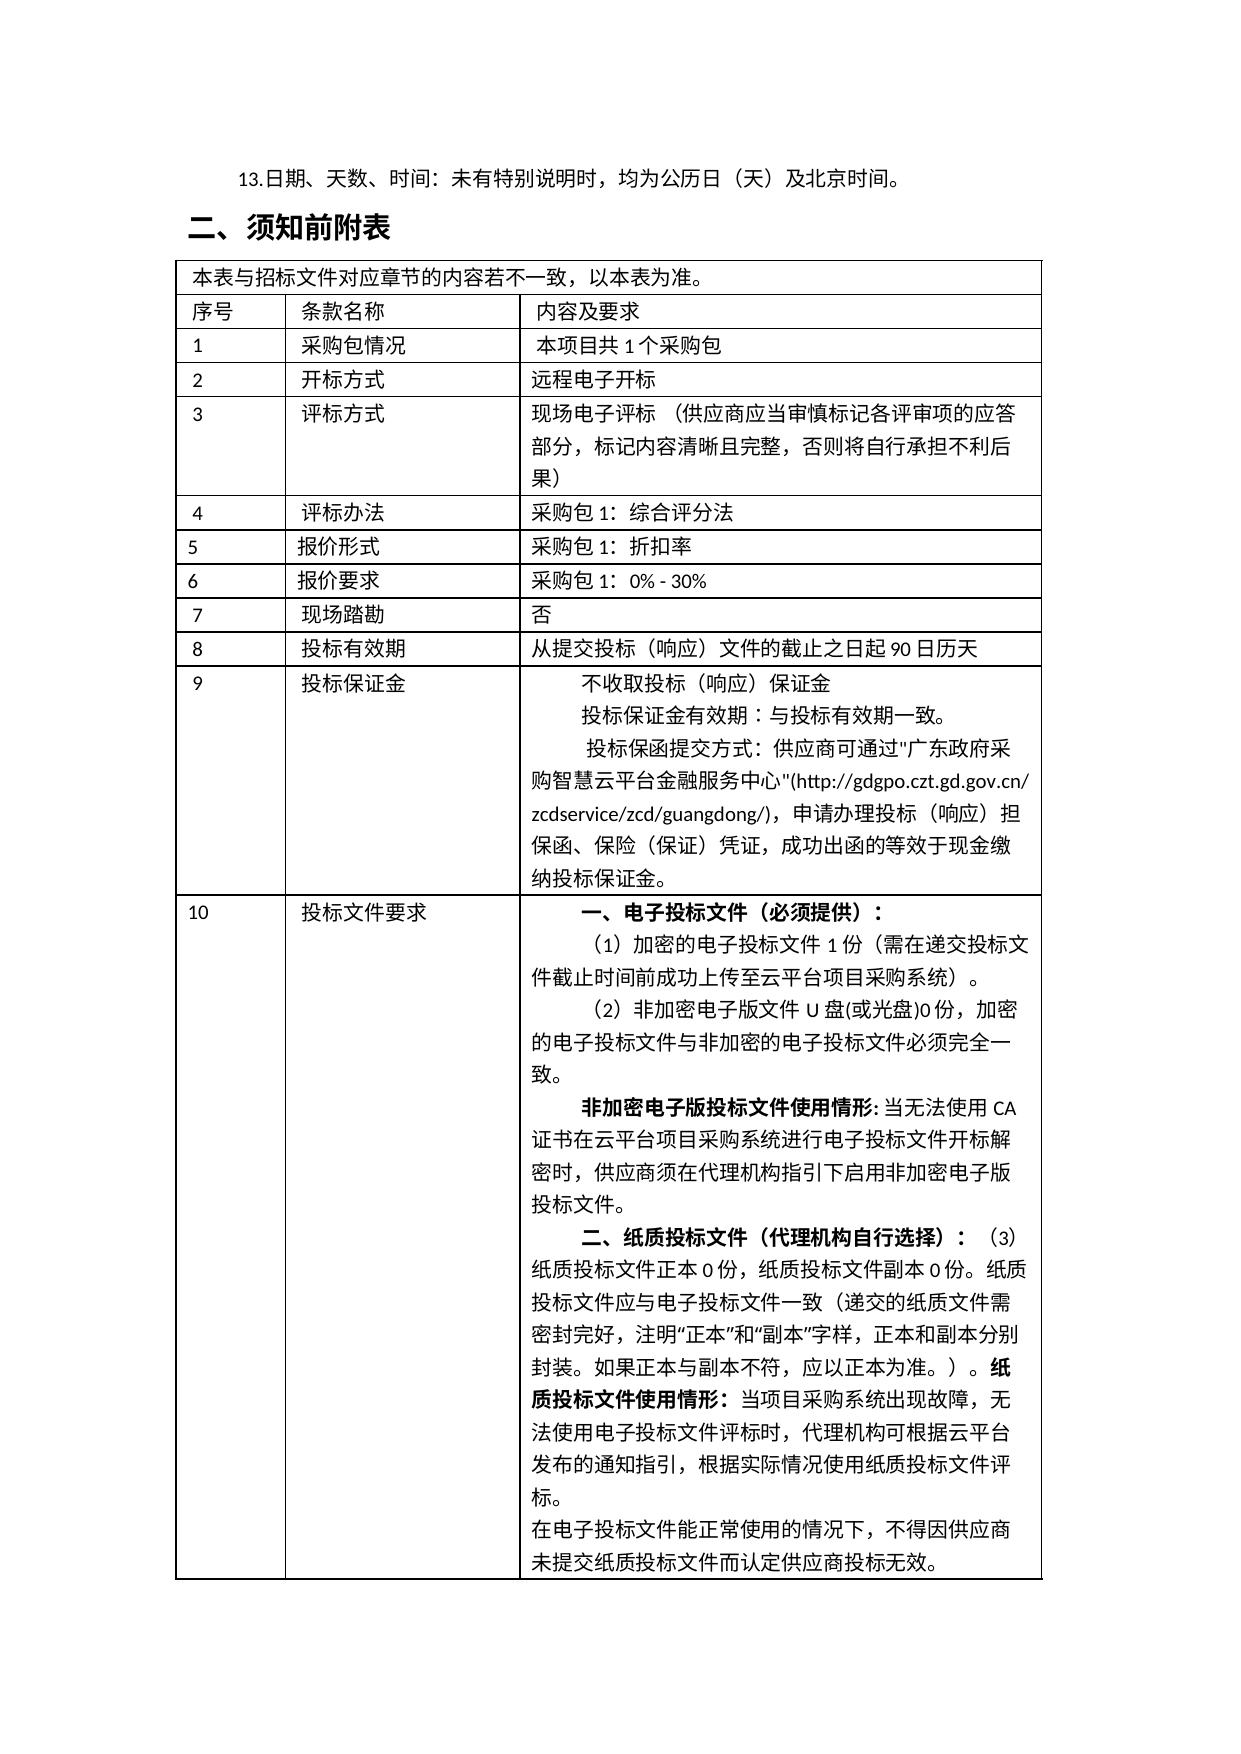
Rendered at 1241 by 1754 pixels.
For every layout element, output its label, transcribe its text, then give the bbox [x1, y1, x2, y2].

table_cell 采购包1：综合评分法 [521, 496, 1041, 529]
text 二、须知前附表 [187, 194, 1053, 259]
table_cell 评标办法 [286, 496, 519, 529]
table_cell 远程电子开标 [521, 363, 1041, 396]
table_cell 从提交投标（响应）文件的截止之日起90日历天 [521, 633, 1041, 665]
table_cell 本项目共1个采购包 [521, 329, 1041, 362]
table_cell 开标方式 [286, 363, 519, 396]
table_cell 采购包情况 [286, 329, 519, 362]
table_cell 7 [177, 599, 285, 631]
table_cell 采购包1：折扣率 [521, 531, 1041, 563]
table_cell 1 [177, 329, 285, 362]
table_cell 报价形式 [286, 531, 519, 563]
table_cell 4 [177, 496, 285, 529]
table_cell 现场踏勘 [286, 599, 519, 631]
table_cell 序号 [177, 295, 285, 328]
table_cell 条款名称 [286, 295, 519, 328]
table_cell 投标有效期 [286, 633, 519, 665]
table_cell 8 [177, 633, 285, 665]
table_cell 3 [177, 397, 285, 495]
table_cell 投标保证金 [286, 667, 519, 894]
table_cell 10 [177, 896, 285, 1578]
table_header 本表与招标文件对应章节的内容若不一致，以本表为准。 [177, 261, 1041, 293]
table_cell 5 [177, 531, 285, 563]
table_cell 否 [521, 599, 1041, 631]
table_cell 不收取投标（响应）保证金 投标保证金有效期∶与投标有效期一致。 投标保函提交方式：供应商可通过"广东政府采购智慧云平台金融服务中心"(http://gdgpo.czt.gd.gov.cn/zcdservice/zcd/guangdong/)，申请办理投标（响应）担保函、保险（保证）凭证，成功出函的等效于现金缴纳投标保证金。 [521, 667, 1041, 894]
table_cell 评标方式 [286, 397, 519, 495]
table_cell 2 [177, 363, 285, 396]
table_cell 内容及要求 [521, 295, 1041, 328]
table_cell 6 [177, 565, 285, 597]
table_cell 一、电子投标文件（必须提供）： （1）加密的电子投标文件 1 份（需在递交投标文件截止时间前成功上传至云平台项目采购系统）。 （2）非加密电子版文件 U 盘(或光盘)0份，加密的电子投标文件与非加密的电子投标文件必须完全一致。 非加密电子版投标文件使用情形: 当无法使用 CA 证书在云平台项目采购系统进行电子投标文件开标解密时，供应商须在代理机构指引下启用非加密电子版投标文件。 二、纸质投标文件（代理机构自行选择）：（3）纸质投标文件正本0份，纸质投标文件副本0份。纸质投标文件应与电子投标文件一致（递交的纸质文件需密封完好，注明“正本”和“副本”字样，正本和副本分别封装。如果正本与副本不符，应以正本为准。）。纸质投标文件使用情形：当项目采购系统出现故障，无法使用电子投标文件评标时，代理机构可根据云平台发布的通知指引，根据实际情况使用纸质投标文件评标。 在电子投标文件能正常使用的情况下，不得因供应商未提交纸质投标文件而认定供应商投标无效。 [521, 896, 1041, 1578]
text 13.日期、天数、时间：未有特别说明时，均为公历日（天）及北京时间。 [187, 162, 1053, 194]
table_cell 9 [177, 667, 285, 894]
table_cell 报价要求 [286, 565, 519, 597]
table_cell 现场电子评标 （供应商应当审慎标记各评审项的应答部分，标记内容清晰且完整，否则将自行承担不利后果） [521, 397, 1041, 495]
table_cell 采购包1：0% - 30% [521, 565, 1041, 597]
table_cell 投标文件要求 [286, 896, 519, 1578]
